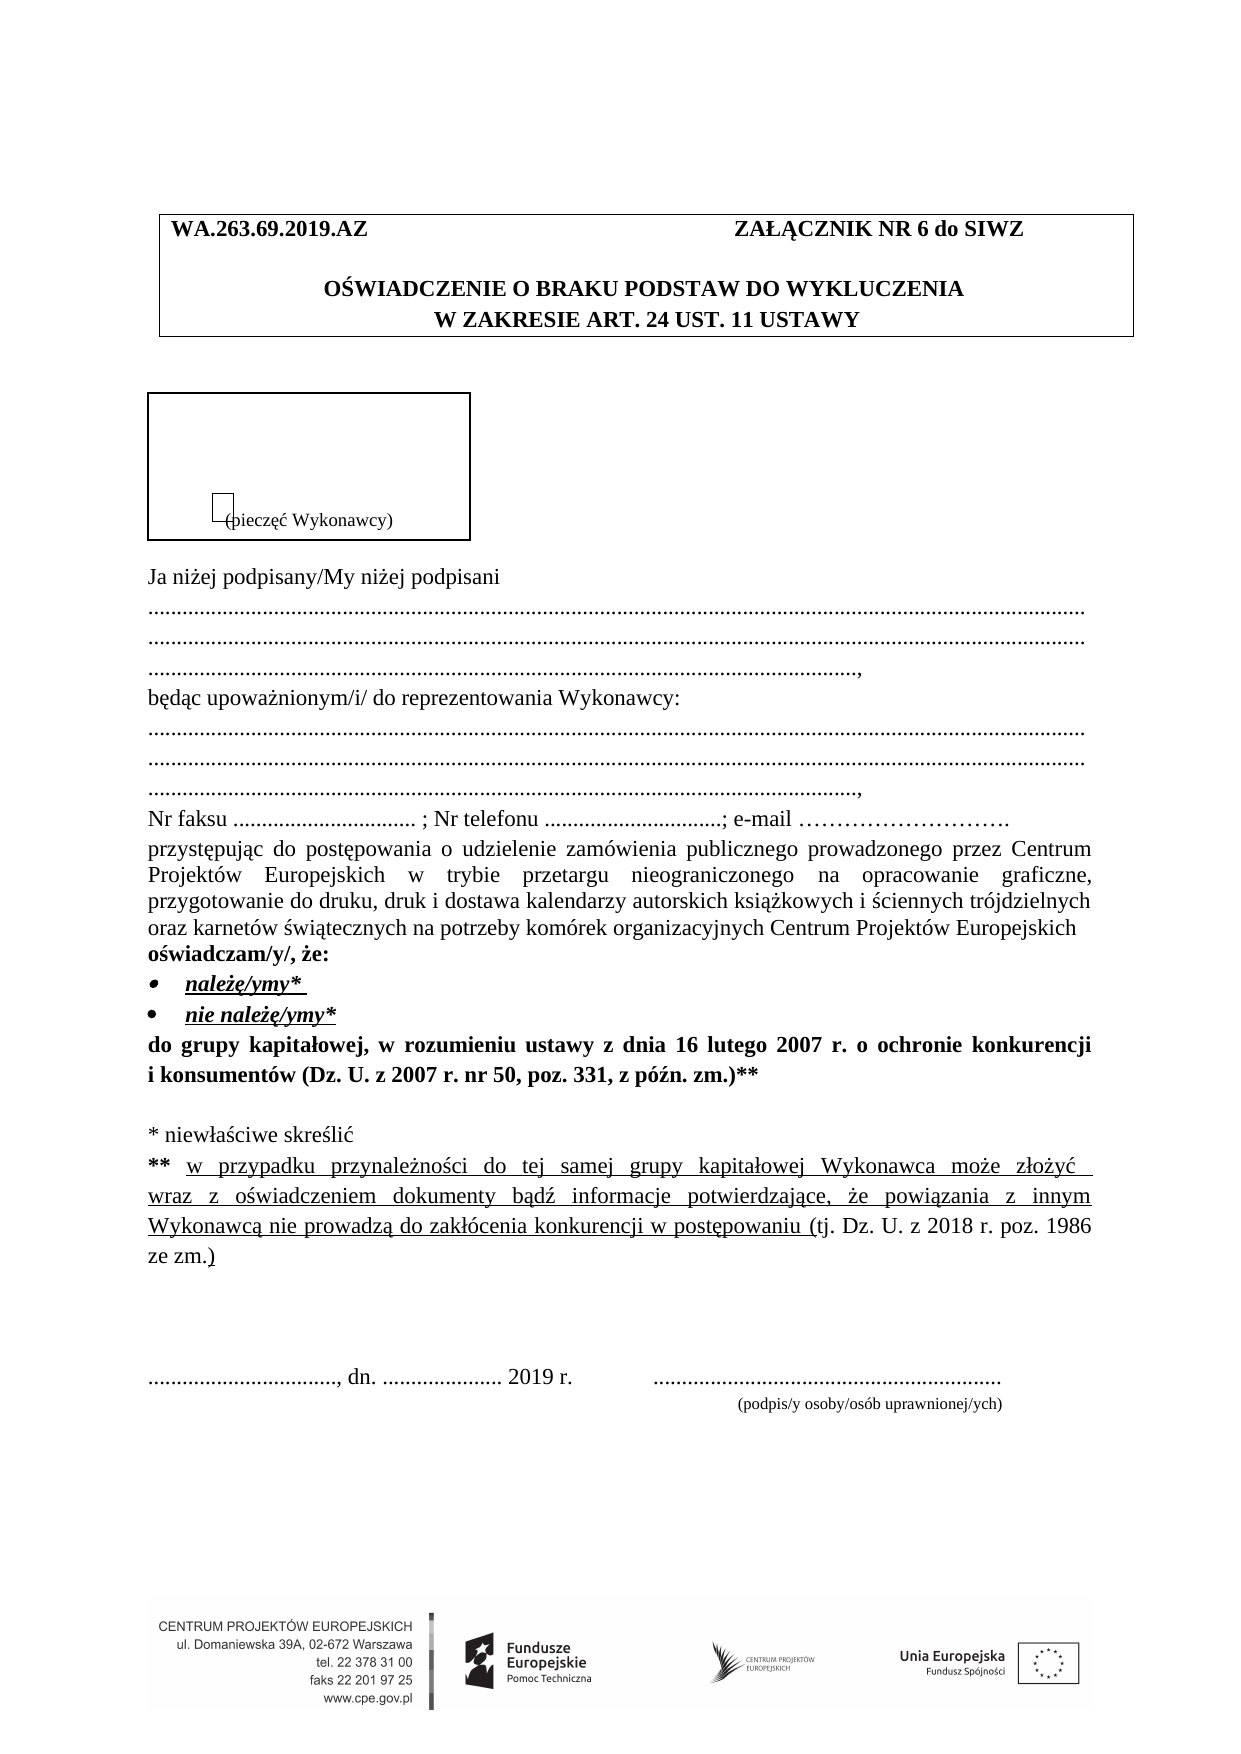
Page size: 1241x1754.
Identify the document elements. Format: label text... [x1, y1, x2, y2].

table_header [213, 494, 233, 521]
text * niewłaściwe skreślić [148, 1122, 1093, 1148]
text ** w przypadku przynależności do tej samej grupy kapitałowej Wykonawca może złożyć wraz z oświadczeniem dokumenty bądź informacje potwierdzające, że powiązania z innym Wykonawcą nie prowadzą do zakłócenia konkurencji w postępowaniu (tj. Dz. U. z 2018 r. poz. 1986 ze zm.) [148, 1152, 1093, 1269]
text będąc upoważnionym/i/ do reprezentowania Wykonawcy: [148, 684, 1093, 710]
text ...................................................................................................................................................................................................................................................................................................................................................................................................................................................................., [148, 593, 1093, 680]
table_cell OŚWIADCZENIE O BRAKU PODSTAW DO WYKLUCZENIA W ZAKRESIE ART. 24 UST. 11 USTAWY [160, 276, 1133, 336]
text (podpis/y osoby/osób uprawnionej/ych) [738, 1393, 1093, 1413]
table_header WA.263.69.2019.AZ ZAŁĄCZNIK NR 6 do SIWZ [160, 215, 1133, 276]
picture [147, 1597, 1093, 1710]
text ...................................................................................................................................................................................................................................................................................................................................................................................................................................................................., [148, 714, 1093, 801]
text ................................., dn. ..................... 2019 r. ............................................................. [148, 1363, 1093, 1389]
text przystępując do postępowania o udzielenie zamówienia publicznego prowadzonego przez Centrum Projektów Europejskich w trybie przetargu nieograniczonego na opracowanie graficzne, przygotowanie do druku, druk i dostawa kalendarzy autorskich książkowych i ściennych trójdzielnych oraz karnetów świątecznych na potrzeby komórek organizacyjnych Centrum Projektów Europejskich [148, 835, 1093, 940]
text do grupy kapitałowej, w rozumieniu ustawy z dnia 16 lutego 2007 r. o ochronie konkurencji i konsumentów (Dz. U. z 2007 r. nr 50, poz. 331, z późn. zm.)** [148, 1031, 1093, 1087]
text Nr faksu ................................ ; Nr telefonu ...............................; e-mail ………………………. [148, 805, 1093, 831]
text Ja niżej podpisany/My niżej podpisani [148, 563, 1093, 589]
list nie należę/ymy* [148, 1001, 1093, 1027]
text (pieczęć Wykonawcy) [149, 506, 469, 532]
text oświadczam/y/, że: [148, 940, 1093, 967]
list należę/ymy* [148, 971, 1093, 997]
